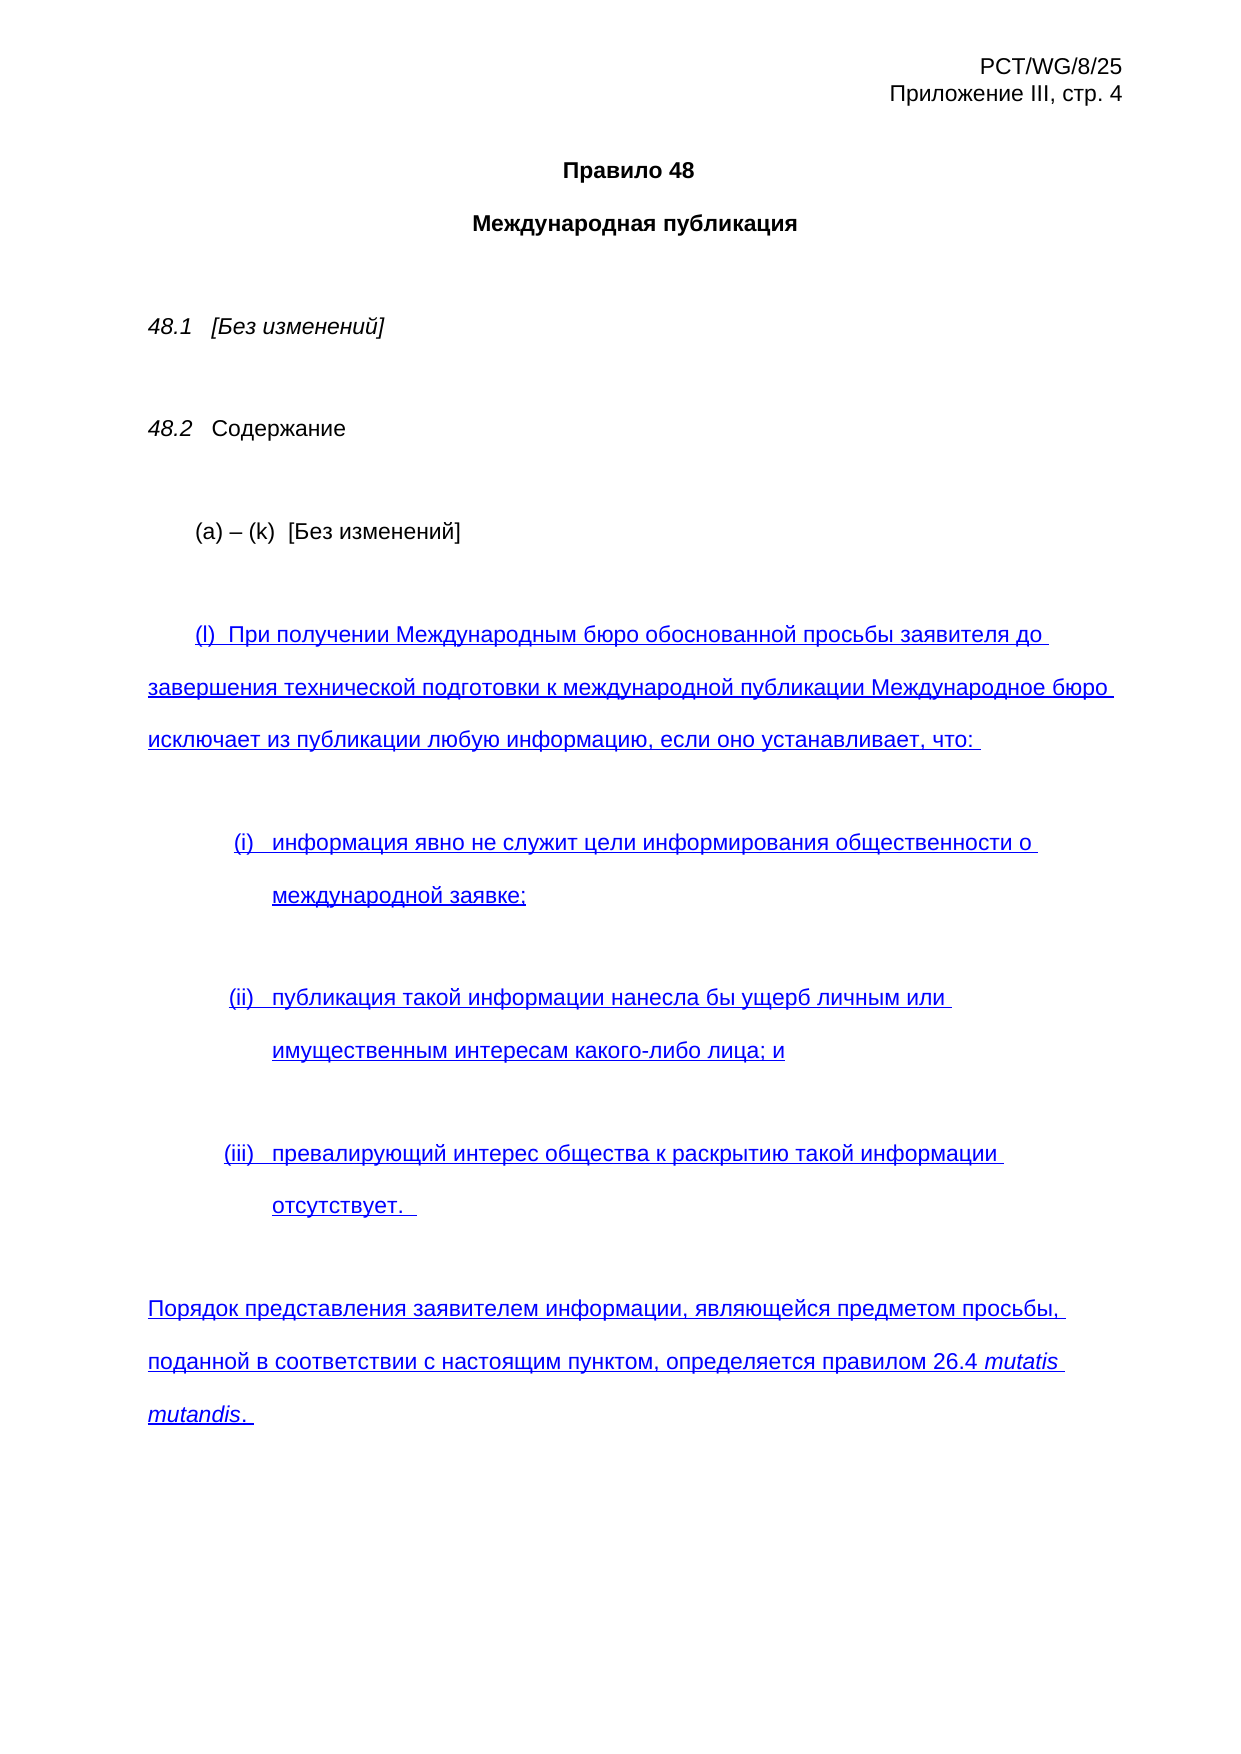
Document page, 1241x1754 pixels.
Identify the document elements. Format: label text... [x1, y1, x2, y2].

text 48.1 [Без изменений] [148, 313, 1122, 339]
title Правило 48 Международная публикация [148, 157, 1122, 236]
text 48.2 Содержание [148, 415, 1122, 442]
text (a) – (k) [Без изменений] [148, 518, 1122, 544]
text (ii) публикация такой информации нанесла бы ущерб личным или имущественным интересам какого-либо лица; и [148, 984, 1122, 1063]
text (iii) превалирующий интерес общества к раскрытию такой информации отсутствует. [148, 1140, 1122, 1219]
text (l) При получении Международным бюро обоснованной просьбы заявителя до завершения технической подготовки к международной публикации Международное бюро исключает из публикации любую информацию, если оно устанавливает, что: [148, 621, 1122, 752]
text Порядок представления заявителем информации, являющейся предметом просьбы, поданной в соответствии с настоящим пунктом, определяется правилом 26.4 mutatis mutandis. [148, 1295, 1122, 1427]
text (i) информация явно не служит цели информирования общественности о международной заявке; [148, 829, 1122, 908]
